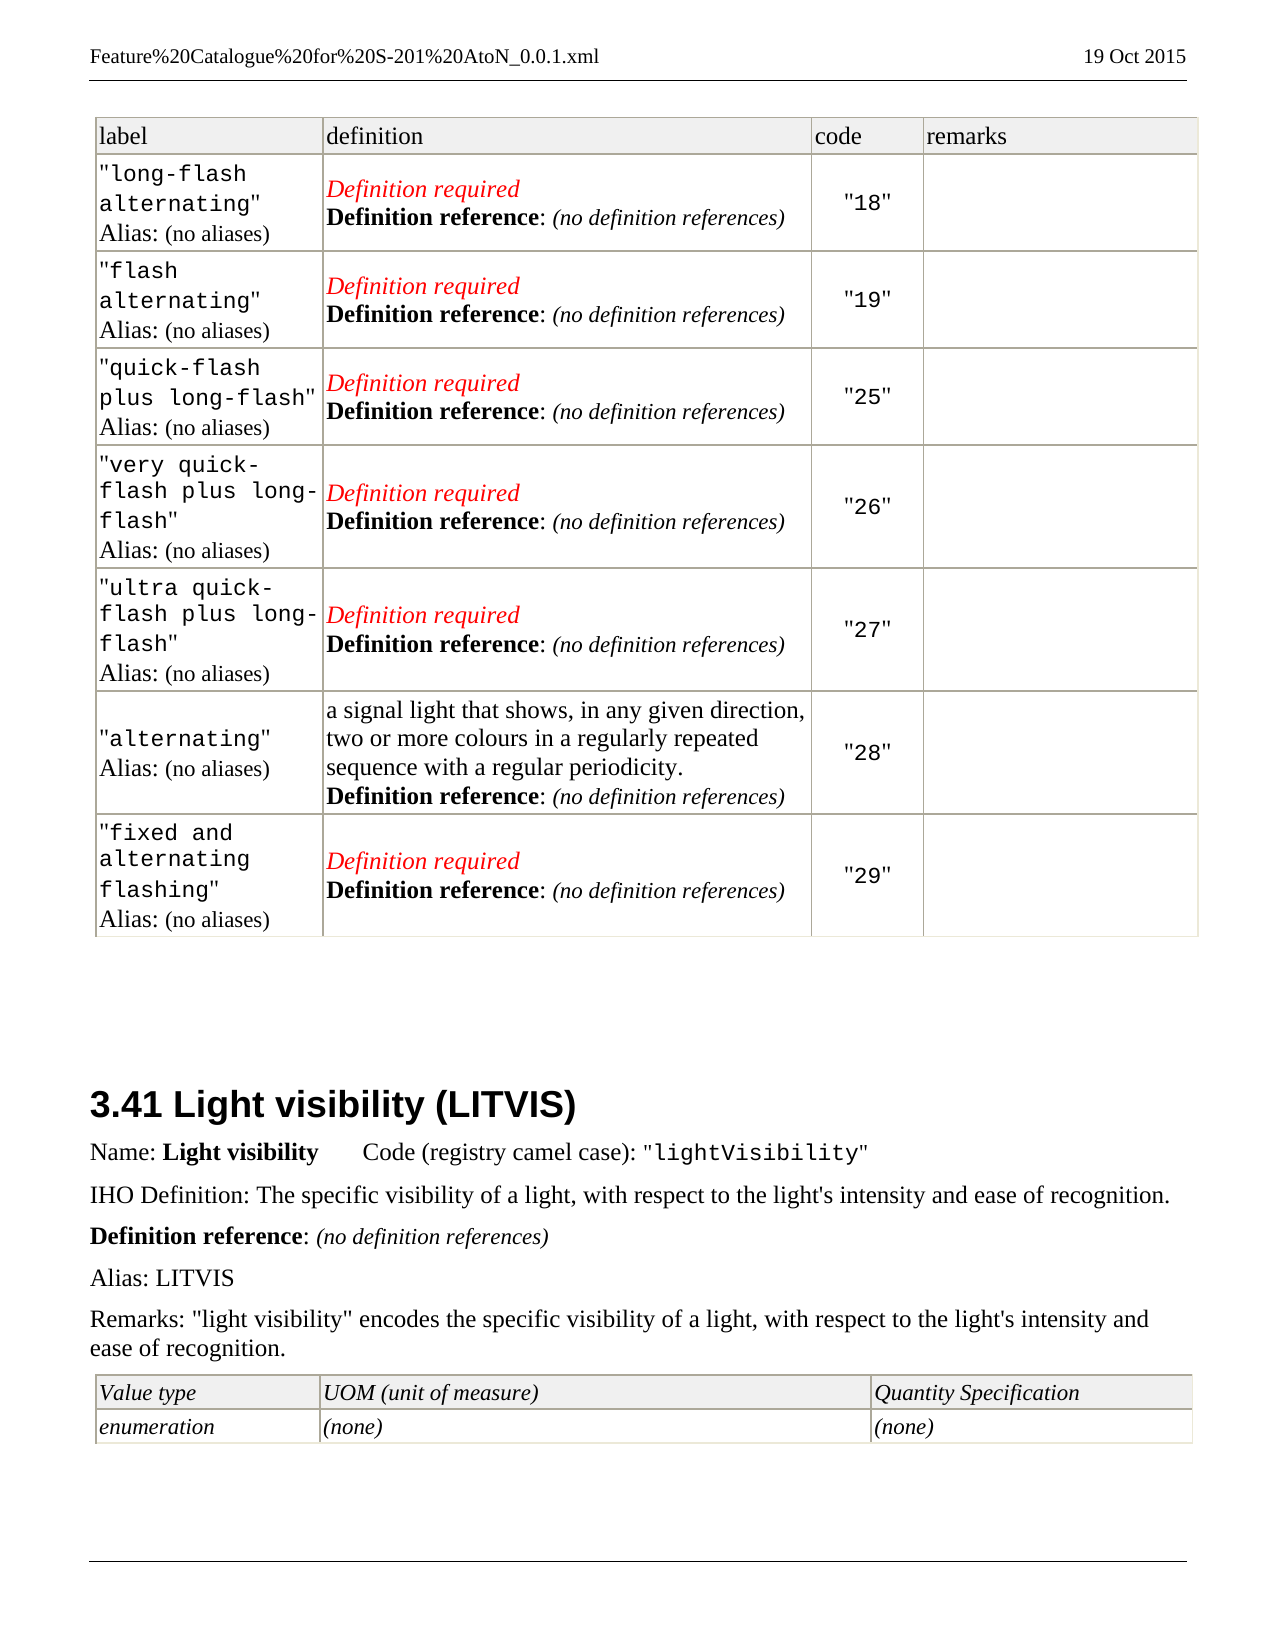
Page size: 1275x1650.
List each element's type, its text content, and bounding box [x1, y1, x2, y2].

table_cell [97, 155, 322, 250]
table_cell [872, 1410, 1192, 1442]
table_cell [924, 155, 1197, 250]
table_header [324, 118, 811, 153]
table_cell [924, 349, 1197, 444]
text Name: Light visibility Code (registry camel case): "lightVisibility" [89, 1137, 1185, 1168]
text Definition reference: (no definition references) [89, 1221, 1185, 1250]
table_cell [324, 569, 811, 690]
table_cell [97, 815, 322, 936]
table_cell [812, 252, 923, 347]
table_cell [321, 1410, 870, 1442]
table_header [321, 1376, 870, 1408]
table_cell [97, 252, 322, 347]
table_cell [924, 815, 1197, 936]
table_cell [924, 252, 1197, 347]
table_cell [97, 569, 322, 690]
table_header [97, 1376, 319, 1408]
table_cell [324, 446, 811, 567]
text Remarks: "light visibility" encodes the specific visibility of a light, with respect to the light's intensity and ease of recognition. [89, 1304, 1185, 1361]
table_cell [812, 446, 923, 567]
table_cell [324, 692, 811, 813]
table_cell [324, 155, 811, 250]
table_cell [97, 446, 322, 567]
text Alias: LITVIS [89, 1263, 1185, 1291]
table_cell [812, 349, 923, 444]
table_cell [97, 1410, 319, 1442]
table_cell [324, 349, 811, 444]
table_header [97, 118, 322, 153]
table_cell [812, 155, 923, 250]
subtitle 3.41 Light visibility (LITVIS) [89, 1082, 1185, 1125]
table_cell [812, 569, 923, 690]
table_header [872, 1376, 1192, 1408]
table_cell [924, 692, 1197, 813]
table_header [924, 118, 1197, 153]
text IHO Definition: The specific visibility of a light, with respect to the light's intensity and ease of recognition. [89, 1180, 1185, 1209]
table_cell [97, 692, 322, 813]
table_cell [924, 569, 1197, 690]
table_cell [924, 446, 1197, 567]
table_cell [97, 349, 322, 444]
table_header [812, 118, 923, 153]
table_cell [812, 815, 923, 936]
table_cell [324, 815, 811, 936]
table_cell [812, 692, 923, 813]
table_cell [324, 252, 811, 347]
